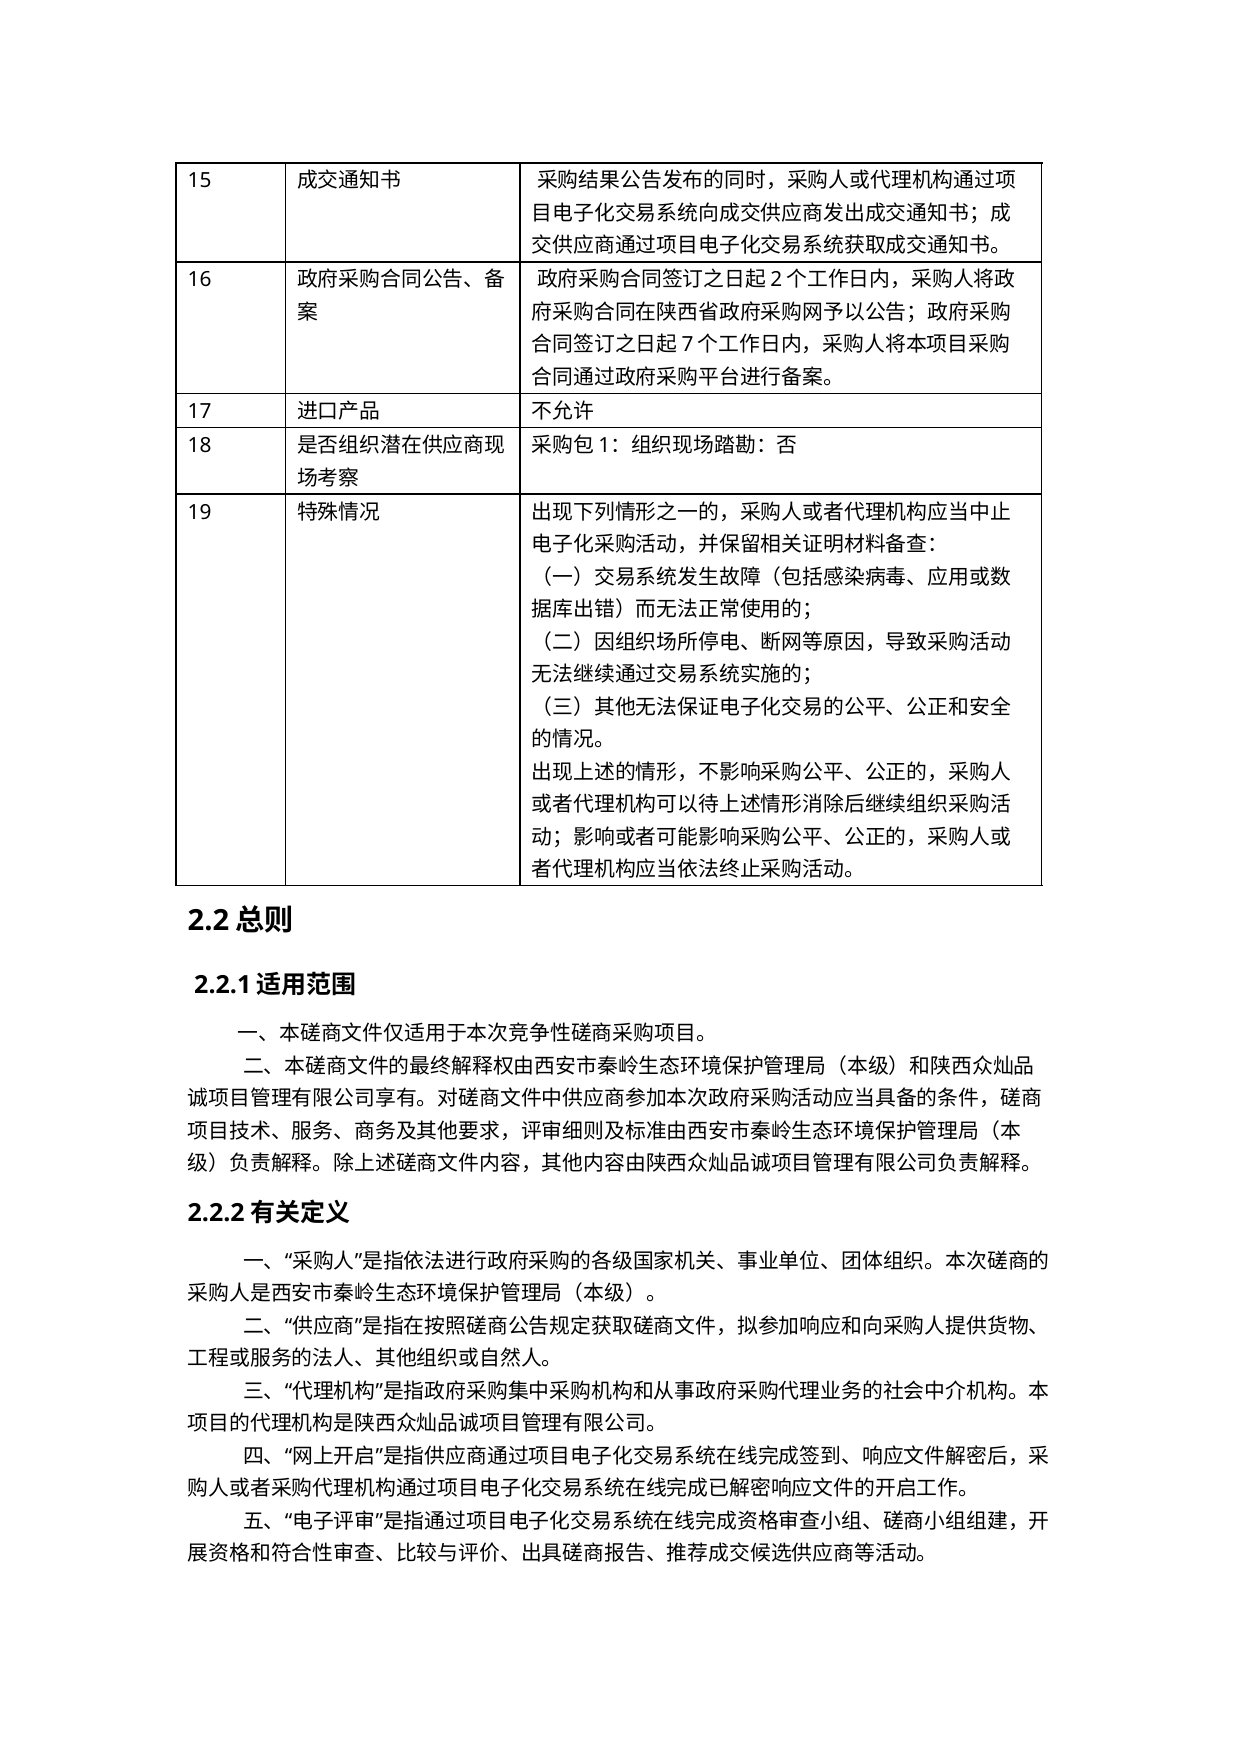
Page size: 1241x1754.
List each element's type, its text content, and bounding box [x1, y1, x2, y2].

table_cell 采购包1：组织现场踏勘：否 [521, 428, 1041, 493]
table_cell 政府采购合同签订之日起2个工作日内，采购人将政府采购合同在陕西省政府采购网予以公告；政府采购合同签订之日起7个工作日内，采购人将本项目采购合同通过政府采购平台进行备案。 [521, 263, 1041, 393]
table_cell 17 [177, 394, 285, 427]
table_cell 进口产品 [286, 394, 519, 427]
table_cell 不允许 [521, 394, 1041, 427]
text 二、本磋商文件的最终解释权由西安市秦岭生态环境保护管理局（本级）和陕西众灿品诚项目管理有限公司享有。对磋商文件中供应商参加本次政府采购活动应当具备的条件，磋商项目技术、服务、商务及其他要求，评审细则及标准由西安市秦岭生态环境保护管理局（本级）负责解释。除上述磋商文件内容，其他内容由陕西众灿品诚项目管理有限公司负责解释。 [187, 1049, 1053, 1179]
table_cell 特殊情况 [286, 495, 519, 885]
text 二、“供应商”是指在按照磋商公告规定获取磋商文件，拟参加响应和向采购人提供货物、工程或服务的法人、其他组织或自然人。 [187, 1309, 1053, 1374]
text 四、“网上开启”是指供应商通过项目电子化交易系统在线完成签到、响应文件解密后，采购人或者采购代理机构通过项目电子化交易系统在线完成已解密响应文件的开启工作。 [187, 1439, 1053, 1504]
table_cell 16 [177, 263, 285, 393]
table_cell 19 [177, 495, 285, 885]
text 三、“代理机构”是指政府采购集中采购机构和从事政府采购代理业务的社会中介机构。本项目的代理机构是陕西众灿品诚项目管理有限公司。 [187, 1374, 1053, 1439]
table_cell 采购结果公告发布的同时，采购人或代理机构通过项目电子化交易系统向成交供应商发出成交通知书；成交供应商通过项目电子化交易系统获取成交通知书。 [521, 164, 1041, 261]
text 一、“采购人”是指依法进行政府采购的各级国家机关、事业单位、团体组织。本次磋商的采购人是西安市秦岭生态环境保护管理局（本级）。 [187, 1244, 1053, 1309]
text 2.2.1适用范围 [187, 951, 1053, 1016]
text 2.2总则 [187, 886, 1053, 951]
table_cell 18 [177, 428, 285, 493]
table_cell 成交通知书 [286, 164, 519, 261]
table_cell 是否组织潜在供应商现场考察 [286, 428, 519, 493]
table_cell 出现下列情形之一的，采购人或者代理机构应当中止电子化采购活动，并保留相关证明材料备查： （一）交易系统发生故障（包括感染病毒、应用或数据库出错）而无法正常使用的； （二）因组织场所停电、断网等原因，导致采购活动无法继续通过交易系统实施的； （三）其他无法保证电子化交易的公平、公正和安全的情况。 出现上述的情形，不影响采购公平、公正的，采购人或者代理机构可以待上述情形消除后继续组织采购活动；影响或者可能影响采购公平、公正的，采购人或者代理机构应当依法终止采购活动。 [521, 495, 1041, 885]
text 一、本磋商文件仅适用于本次竞争性磋商采购项目。 [187, 1016, 1053, 1049]
text 五、“电子评审”是指通过项目电子化交易系统在线完成资格审查小组、磋商小组组建，开展资格和符合性审查、比较与评价、出具磋商报告、推荐成交候选供应商等活动。 [187, 1504, 1053, 1569]
table_cell 政府采购合同公告、备案 [286, 263, 519, 393]
table_cell 15 [177, 164, 285, 261]
text 2.2.2有关定义 [187, 1179, 1053, 1244]
